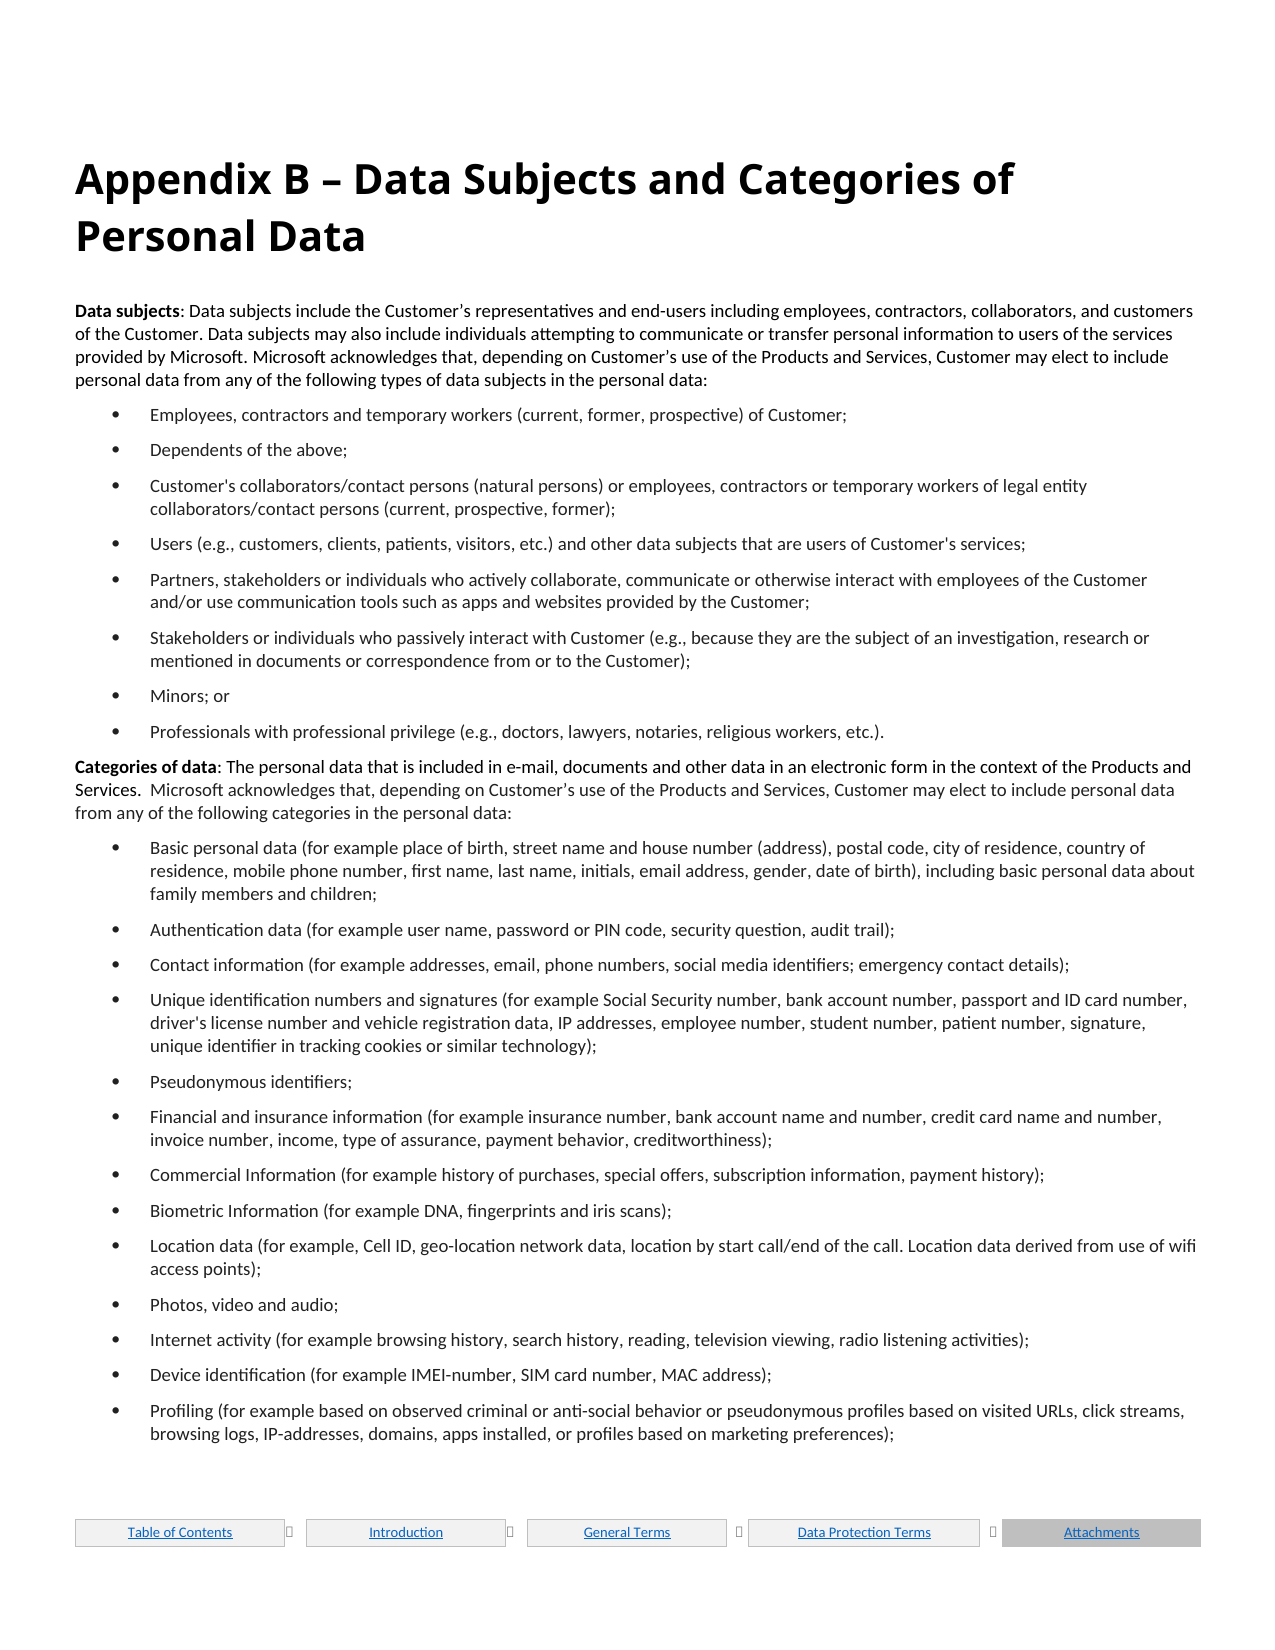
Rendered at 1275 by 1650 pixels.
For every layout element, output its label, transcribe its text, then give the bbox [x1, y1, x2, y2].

list Profiling (for example based on observed criminal or anti-social behavior or pseudonymous profiles based on visited URLs, click streams, browsing logs, IP-addresses, domains, apps installed, or profiles based on marketing preferences); [112, 1399, 1200, 1445]
list Commercial Information (for example history of purchases, special offers, subscription information, payment history); [112, 1163, 1200, 1186]
list Photos, video and audio; [112, 1293, 1200, 1316]
list Location data (for example, Cell ID, geo-location network data, location by start call/end of the call. Location data derived from use of wifi access points); [112, 1234, 1200, 1280]
list Biometric Information (for example DNA, fingerprints and iris scans); [112, 1199, 1200, 1222]
list Employees, contractors and temporary workers (current, former, prospective) of Customer; [112, 403, 1200, 426]
list Unique identification numbers and signatures (for example Social Security number, bank account number, passport and ID card number, driver's license number and vehicle registration data, IP addresses, employee number, student number, patient number, signature, unique identifier in tracking cookies or similar technology); [112, 988, 1200, 1057]
list Basic personal data (for example place of birth, street name and house number (address), postal code, city of residence, country of residence, mobile phone number, first name, last name, initials, email address, gender, date of birth), including basic personal data about family members and children; [112, 836, 1200, 905]
list Authentication data (for example user name, password or PIN code, security question, audit trail); [112, 918, 1200, 941]
list Device identification (for example IMEI-number, SIM card number, MAC address); [112, 1363, 1200, 1386]
list Financial and insurance information (for example insurance number, bank account name and number, credit card name and number, invoice number, income, type of assurance, payment behavior, creditworthiness); [112, 1105, 1200, 1151]
list Internet activity (for example browsing history, search history, reading, television viewing, radio listening activities); [112, 1328, 1200, 1351]
list Professionals with professional privilege (e.g., doctors, lawyers, notaries, religious workers, etc.). [112, 720, 1200, 743]
subtitle Appendix B – Data Subjects and Categories of Personal Data [75, 150, 1200, 263]
list Users (e.g., customers, clients, patients, visitors, etc.) and other data subjects that are users of Customer's services; [112, 532, 1200, 555]
list Dependents of the above; [112, 438, 1200, 461]
list Partners, stakeholders or individuals who actively collaborate, communicate or otherwise interact with employees of the Customer and/or use communication tools such as apps and websites provided by the Customer; [112, 568, 1200, 613]
list Categories of data: The personal data that is included in e-mail, documents and other data in an electronic form in the context of the Products and Services. Microsoft acknowledges that, depending on Customer’s use of the Products and Services, Customer may elect to include personal data from any of the following categories in the personal data: [75, 755, 1200, 824]
list Contact information (for example addresses, email, phone numbers, social media identifiers; emergency contact details); [112, 953, 1200, 976]
list Customer's collaborators/contact persons (natural persons) or employees, contractors or temporary workers of legal entity collaborators/contact persons (current, prospective, former); [112, 474, 1200, 520]
list Data subjects: Data subjects include the Customer’s representatives and end-users including employees, contractors, collaborators, and customers of the Customer. Data subjects may also include individuals attempting to communicate or transfer personal information to users of the services provided by Microsoft. Microsoft acknowledges that, depending on Customer’s use of the Products and Services, Customer may elect to include personal data from any of the following types of data subjects in the personal data: [75, 299, 1200, 391]
list Stakeholders or individuals who passively interact with Customer (e.g., because they are the subject of an investigation, research or mentioned in documents or correspondence from or to the Customer); [112, 626, 1200, 672]
list Pseudonymous identifiers; [112, 1070, 1200, 1093]
list Minors; or [112, 684, 1200, 707]
